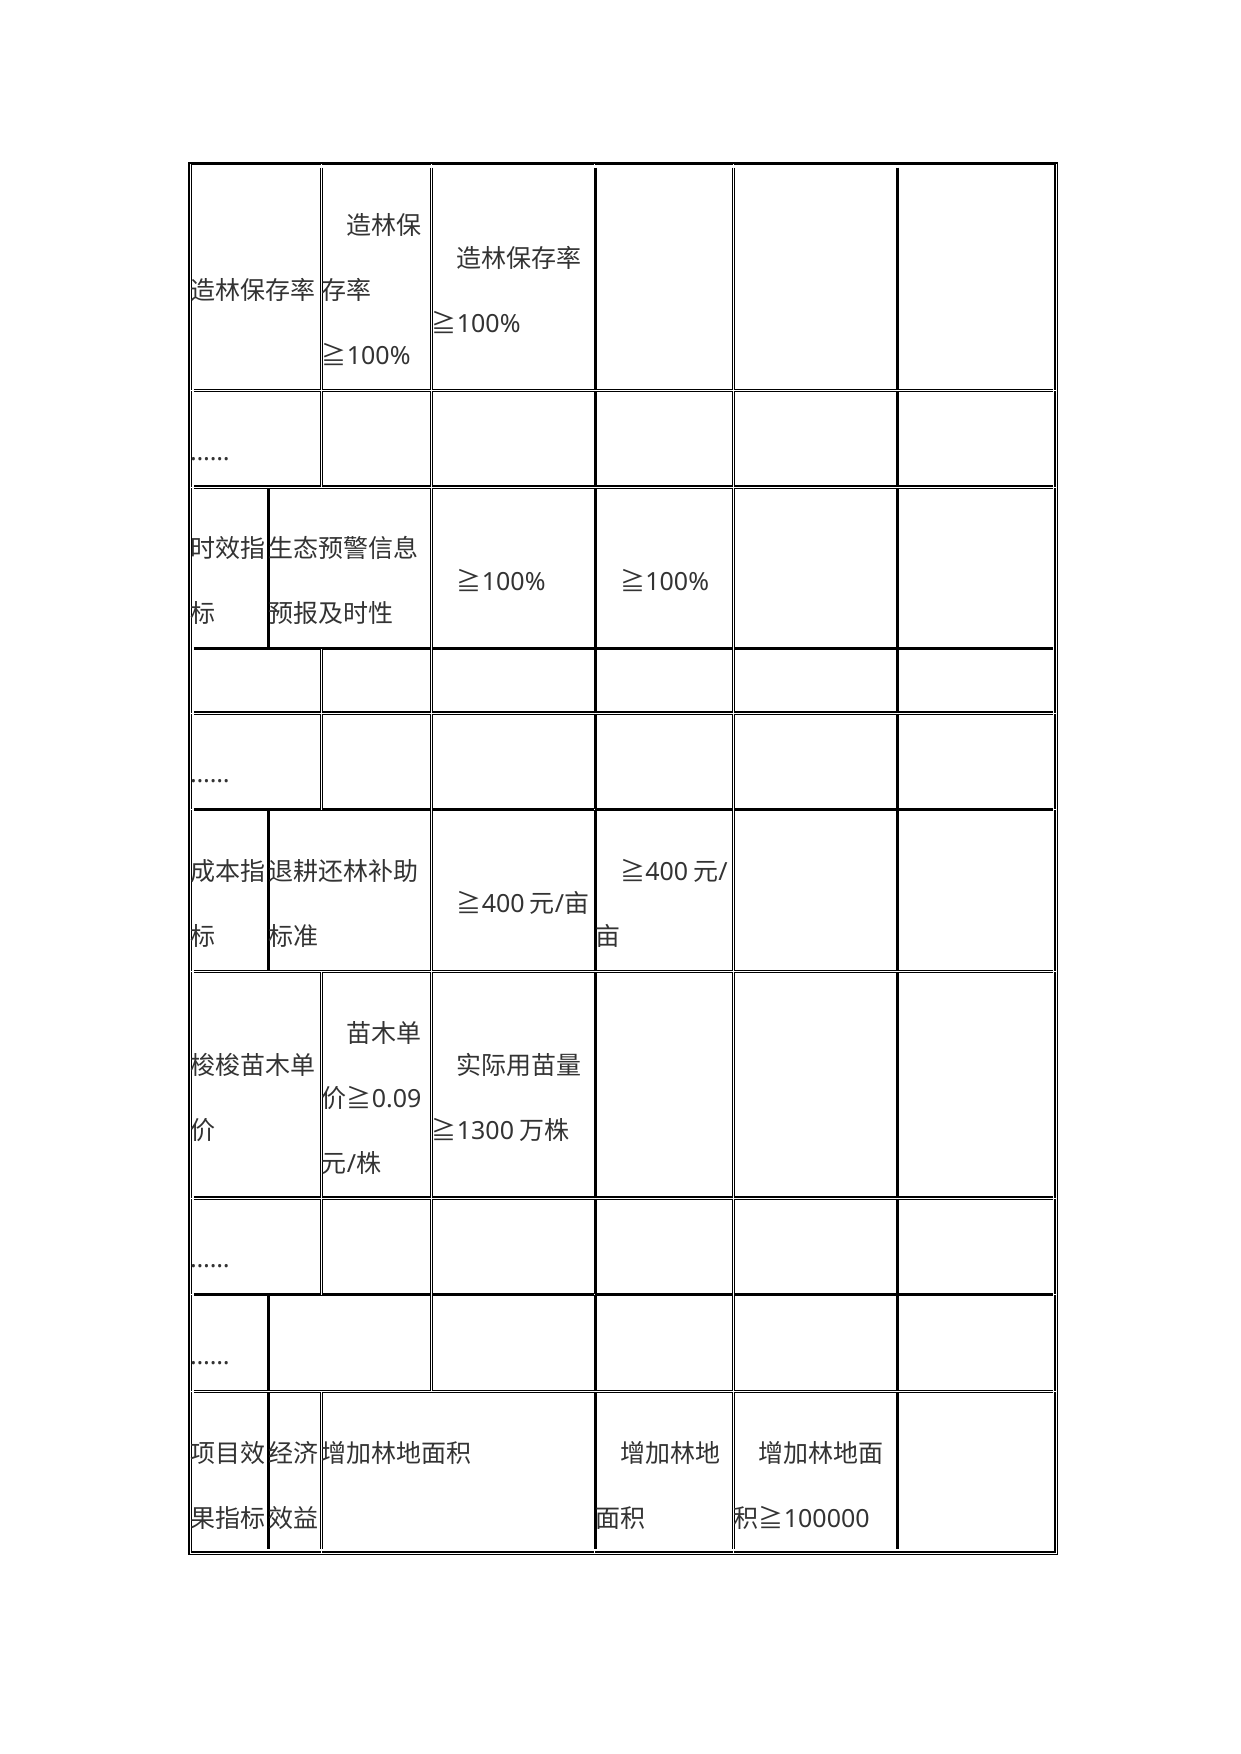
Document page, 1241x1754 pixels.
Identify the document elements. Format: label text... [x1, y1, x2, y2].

table_cell 时效指标 [192, 485, 267, 647]
table_cell 增加林地面积≧100000亩 [734, 1393, 897, 1551]
table_cell [735, 811, 896, 969]
table_cell 成本指标 [190, 808, 267, 969]
table_cell [897, 389, 1056, 485]
table_cell …… [190, 1293, 267, 1389]
table_cell ≧400元/亩 [597, 811, 732, 969]
table_cell 梭梭苗木单价 [192, 970, 320, 1196]
table_cell [323, 392, 430, 485]
table_cell [597, 1296, 732, 1389]
table_cell 生态预警信息预报及时性 [270, 489, 430, 647]
table_cell [597, 973, 732, 1196]
table_cell [734, 165, 897, 389]
table_cell 项目效果指标 [192, 1390, 268, 1551]
table_cell [899, 808, 1056, 969]
table_cell [735, 973, 896, 1196]
table_cell ≧100% [597, 489, 732, 647]
table_cell …… [190, 389, 322, 485]
table_cell [735, 1296, 896, 1389]
table_cell ≧400元/亩 [433, 811, 594, 969]
table_cell [433, 715, 594, 808]
table_cell ≧100% [433, 489, 594, 647]
table_cell [899, 1293, 1056, 1389]
table_cell [899, 970, 1055, 1196]
table_cell [597, 1200, 732, 1293]
table_cell 经济效益 指标 [268, 1393, 322, 1551]
table_cell 造林保存率≧100% [322, 165, 432, 389]
table_cell [899, 647, 1054, 711]
table_cell 增加林地面积 [322, 1393, 595, 1551]
table_cell [897, 1390, 1055, 1551]
table_cell [595, 165, 734, 389]
table_cell [735, 715, 896, 808]
table_cell 实际用苗量≧1300万株 [433, 973, 594, 1196]
table_cell [597, 715, 732, 808]
table_cell [323, 650, 430, 711]
table_cell [899, 485, 1055, 647]
table_cell [735, 650, 896, 711]
table_cell 苗木单价≧0.09元/株 [323, 973, 430, 1196]
table_cell …… [192, 1196, 320, 1293]
table_cell [735, 1200, 896, 1293]
table_cell [433, 1296, 594, 1389]
table_cell [323, 715, 430, 808]
table_cell [270, 1296, 430, 1389]
table_cell [899, 711, 1055, 808]
table_cell 造林保存率≧100% [432, 164, 595, 389]
table_cell 退耕还林补助标准 [270, 811, 430, 969]
table_cell [433, 392, 594, 485]
table_cell 造林保存率 [192, 165, 322, 389]
table_cell [735, 392, 896, 485]
table_cell [433, 1200, 594, 1293]
table_cell [597, 392, 732, 485]
table_cell [192, 647, 320, 711]
table_cell [597, 650, 732, 711]
table_cell [897, 165, 1054, 389]
table_cell [323, 1200, 430, 1293]
table_cell …… [192, 711, 320, 808]
table_cell 增加林地面积≧100000亩 [595, 1393, 734, 1551]
table_cell [899, 1196, 1055, 1293]
table_cell [735, 489, 896, 647]
table_cell [433, 650, 594, 711]
